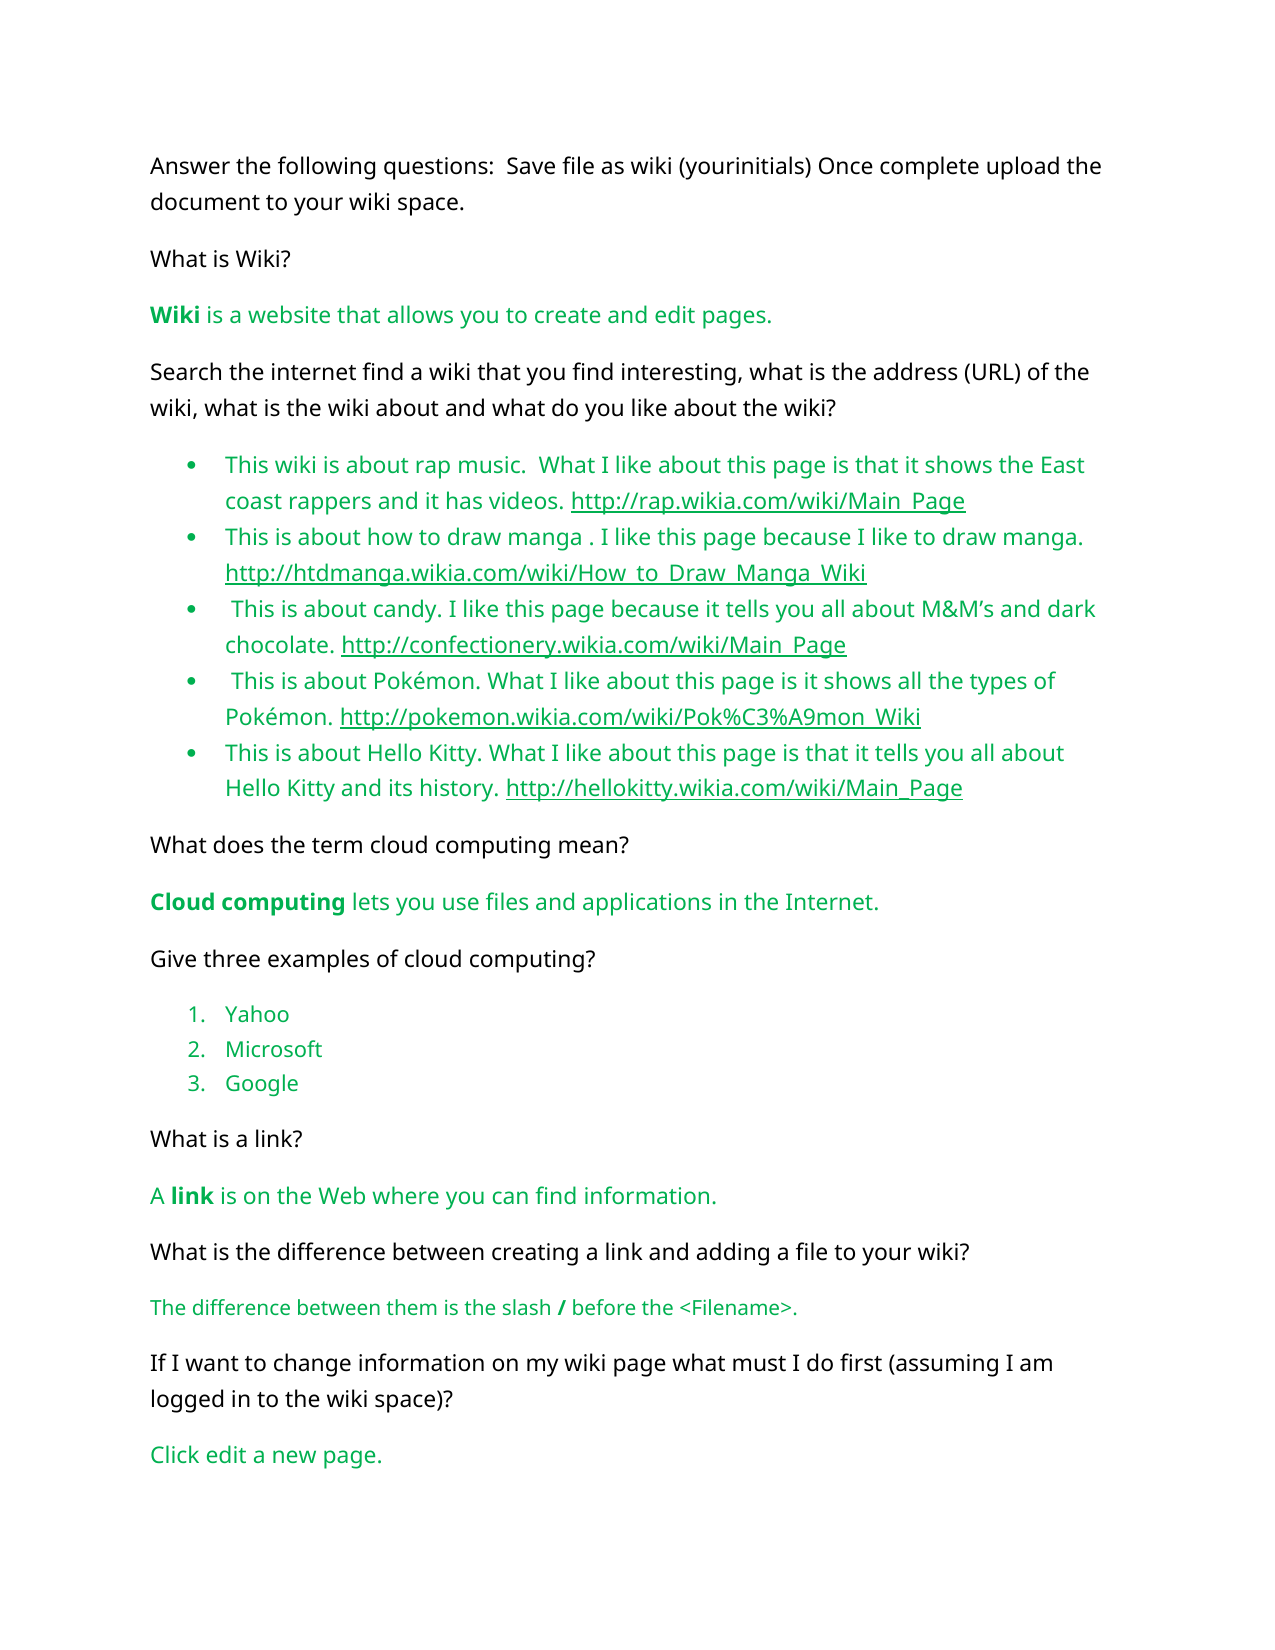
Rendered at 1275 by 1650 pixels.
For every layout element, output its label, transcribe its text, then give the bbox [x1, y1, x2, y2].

list Google [187, 1068, 1125, 1098]
text What is a link? [150, 1123, 1125, 1154]
list Yahoo [187, 999, 1125, 1029]
list This is about Hello Kitty. What I like about this page is that it tells you all about Hello Kitty and its history. http://hellokitty.wikia.com/wiki/Main_Page [187, 736, 1125, 804]
text Search the internet find a wiki that you find interesting, what is the address (URL) of the wiki, what is the wiki about and what do you like about the wiki? [150, 356, 1125, 423]
text A link is on the Web where you can find information. [150, 1179, 1125, 1211]
text Click edit a new page. [150, 1439, 1125, 1471]
list This is about how to draw manga . I like this page because I like to draw manga. http://htdmanga.wikia.com/wiki/How_to_Draw_Manga_Wiki [187, 521, 1125, 588]
text What is Wiki? [150, 243, 1125, 274]
list This is about candy. I like this page because it tells you all about M&M’s and dark chocolate. http://confectionery.wikia.com/wiki/Main_Page [187, 593, 1125, 660]
text What is the difference between creating a link and adding a file to your wiki? [150, 1236, 1125, 1268]
text If I want to change information on my wiki page what must I do first (assuming I am logged in to the wiki space)? [150, 1347, 1125, 1414]
list Microsoft [187, 1034, 1125, 1063]
text The difference between them is the slash / before the <Filename>. [150, 1293, 1125, 1322]
text Cloud computing lets you use files and applications in the Internet. [150, 886, 1125, 917]
text Wiki is a website that allows you to create and edit pages. [150, 299, 1125, 331]
text Answer the following questions: Save file as wiki (yourinitials) Once complete upload the document to your wiki space. [150, 150, 1125, 217]
text Give three examples of cloud computing? [150, 943, 1125, 974]
list This is about Pokémon. What I like about this page is it shows all the types of Pokémon. http://pokemon.wikia.com/wiki/Pok%C3%A9mon_Wiki [187, 664, 1125, 732]
text What does the term cloud computing mean? [150, 829, 1125, 860]
list This wiki is about rap music. What I like about this page is that it shows the East coast rappers and it has videos. http://rap.wikia.com/wiki/Main_Page [187, 449, 1125, 516]
